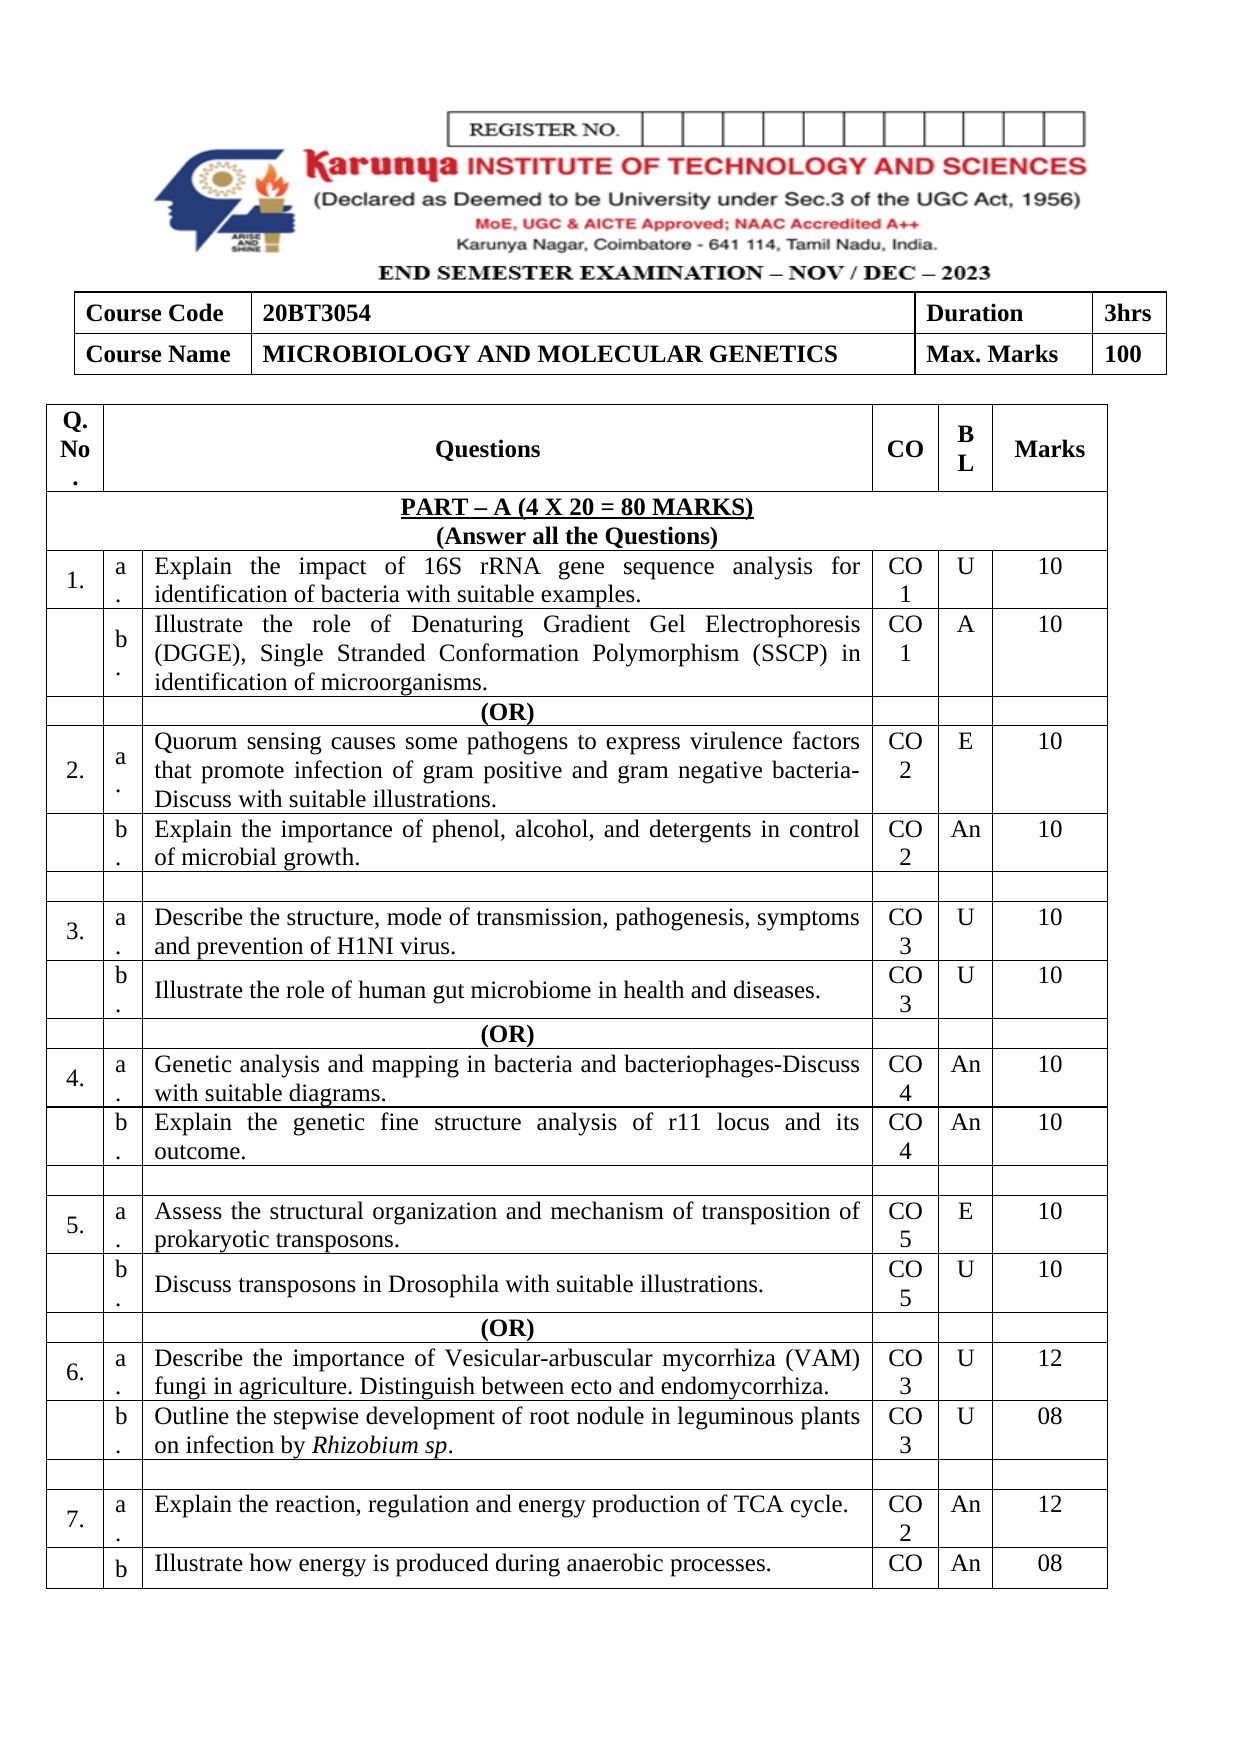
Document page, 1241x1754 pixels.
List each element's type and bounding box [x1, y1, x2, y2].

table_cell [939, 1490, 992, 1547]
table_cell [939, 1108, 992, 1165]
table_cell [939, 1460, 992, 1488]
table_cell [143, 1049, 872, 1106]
picture [150, 89, 1091, 291]
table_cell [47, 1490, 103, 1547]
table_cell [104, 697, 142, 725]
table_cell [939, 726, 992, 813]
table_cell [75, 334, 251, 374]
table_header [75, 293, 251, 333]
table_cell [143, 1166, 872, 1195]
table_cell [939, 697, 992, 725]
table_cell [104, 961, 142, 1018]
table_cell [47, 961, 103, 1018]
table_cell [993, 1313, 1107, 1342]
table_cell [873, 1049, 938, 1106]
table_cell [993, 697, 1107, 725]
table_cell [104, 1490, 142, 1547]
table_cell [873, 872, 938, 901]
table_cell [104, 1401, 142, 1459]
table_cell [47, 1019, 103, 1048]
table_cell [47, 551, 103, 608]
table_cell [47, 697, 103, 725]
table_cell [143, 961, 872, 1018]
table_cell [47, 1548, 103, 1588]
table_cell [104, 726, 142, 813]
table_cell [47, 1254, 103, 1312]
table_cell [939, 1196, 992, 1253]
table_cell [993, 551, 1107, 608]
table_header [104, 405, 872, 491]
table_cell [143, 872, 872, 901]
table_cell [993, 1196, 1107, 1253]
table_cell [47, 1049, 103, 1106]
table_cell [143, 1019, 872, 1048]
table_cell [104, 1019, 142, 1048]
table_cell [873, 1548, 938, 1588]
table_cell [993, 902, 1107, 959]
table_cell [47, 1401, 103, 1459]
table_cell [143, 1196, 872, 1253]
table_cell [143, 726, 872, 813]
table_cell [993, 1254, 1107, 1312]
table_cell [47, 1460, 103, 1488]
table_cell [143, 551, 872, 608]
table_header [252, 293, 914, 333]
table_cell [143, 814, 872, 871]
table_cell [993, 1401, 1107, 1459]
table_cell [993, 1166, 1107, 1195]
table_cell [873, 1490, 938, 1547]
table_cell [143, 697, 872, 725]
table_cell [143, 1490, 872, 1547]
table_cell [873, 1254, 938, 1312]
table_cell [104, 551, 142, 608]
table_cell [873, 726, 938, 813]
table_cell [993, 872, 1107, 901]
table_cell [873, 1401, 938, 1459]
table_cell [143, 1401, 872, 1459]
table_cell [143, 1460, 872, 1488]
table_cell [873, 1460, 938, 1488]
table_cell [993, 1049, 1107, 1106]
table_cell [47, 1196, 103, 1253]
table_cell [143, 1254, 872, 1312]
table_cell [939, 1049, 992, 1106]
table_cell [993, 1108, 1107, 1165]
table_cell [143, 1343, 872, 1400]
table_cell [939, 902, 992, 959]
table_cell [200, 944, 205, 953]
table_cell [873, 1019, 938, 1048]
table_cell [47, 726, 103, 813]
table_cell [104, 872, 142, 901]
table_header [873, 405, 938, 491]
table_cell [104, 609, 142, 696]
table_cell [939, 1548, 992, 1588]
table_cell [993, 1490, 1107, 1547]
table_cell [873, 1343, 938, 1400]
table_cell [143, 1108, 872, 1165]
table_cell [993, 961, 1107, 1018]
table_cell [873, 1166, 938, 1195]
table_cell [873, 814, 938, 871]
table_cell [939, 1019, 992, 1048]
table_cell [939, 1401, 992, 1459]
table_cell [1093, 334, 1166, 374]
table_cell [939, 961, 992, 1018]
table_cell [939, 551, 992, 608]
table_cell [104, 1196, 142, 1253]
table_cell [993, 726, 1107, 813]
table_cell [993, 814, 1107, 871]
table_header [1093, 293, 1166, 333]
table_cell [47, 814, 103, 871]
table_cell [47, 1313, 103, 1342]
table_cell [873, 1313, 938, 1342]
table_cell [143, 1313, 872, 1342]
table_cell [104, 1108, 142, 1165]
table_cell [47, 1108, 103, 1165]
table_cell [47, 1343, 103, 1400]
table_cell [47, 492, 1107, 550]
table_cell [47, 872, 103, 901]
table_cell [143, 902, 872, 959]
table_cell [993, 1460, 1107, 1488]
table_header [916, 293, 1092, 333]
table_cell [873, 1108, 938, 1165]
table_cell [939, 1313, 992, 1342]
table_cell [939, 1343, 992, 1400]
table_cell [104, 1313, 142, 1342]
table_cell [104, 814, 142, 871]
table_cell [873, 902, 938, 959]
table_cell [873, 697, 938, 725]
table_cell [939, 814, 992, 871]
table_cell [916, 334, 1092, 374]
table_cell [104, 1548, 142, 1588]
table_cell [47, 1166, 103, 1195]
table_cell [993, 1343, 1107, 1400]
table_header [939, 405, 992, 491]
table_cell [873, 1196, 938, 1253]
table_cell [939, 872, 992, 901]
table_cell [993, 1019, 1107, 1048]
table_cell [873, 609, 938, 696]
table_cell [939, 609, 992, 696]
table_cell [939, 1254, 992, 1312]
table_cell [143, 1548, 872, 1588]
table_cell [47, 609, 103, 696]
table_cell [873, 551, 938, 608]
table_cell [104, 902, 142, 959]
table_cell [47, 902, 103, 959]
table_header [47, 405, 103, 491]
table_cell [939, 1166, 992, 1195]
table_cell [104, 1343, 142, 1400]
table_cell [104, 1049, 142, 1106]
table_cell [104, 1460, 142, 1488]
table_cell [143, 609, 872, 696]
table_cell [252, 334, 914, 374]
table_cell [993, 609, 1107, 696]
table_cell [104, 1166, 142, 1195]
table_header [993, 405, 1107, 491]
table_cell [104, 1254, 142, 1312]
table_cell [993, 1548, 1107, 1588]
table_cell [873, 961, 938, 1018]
